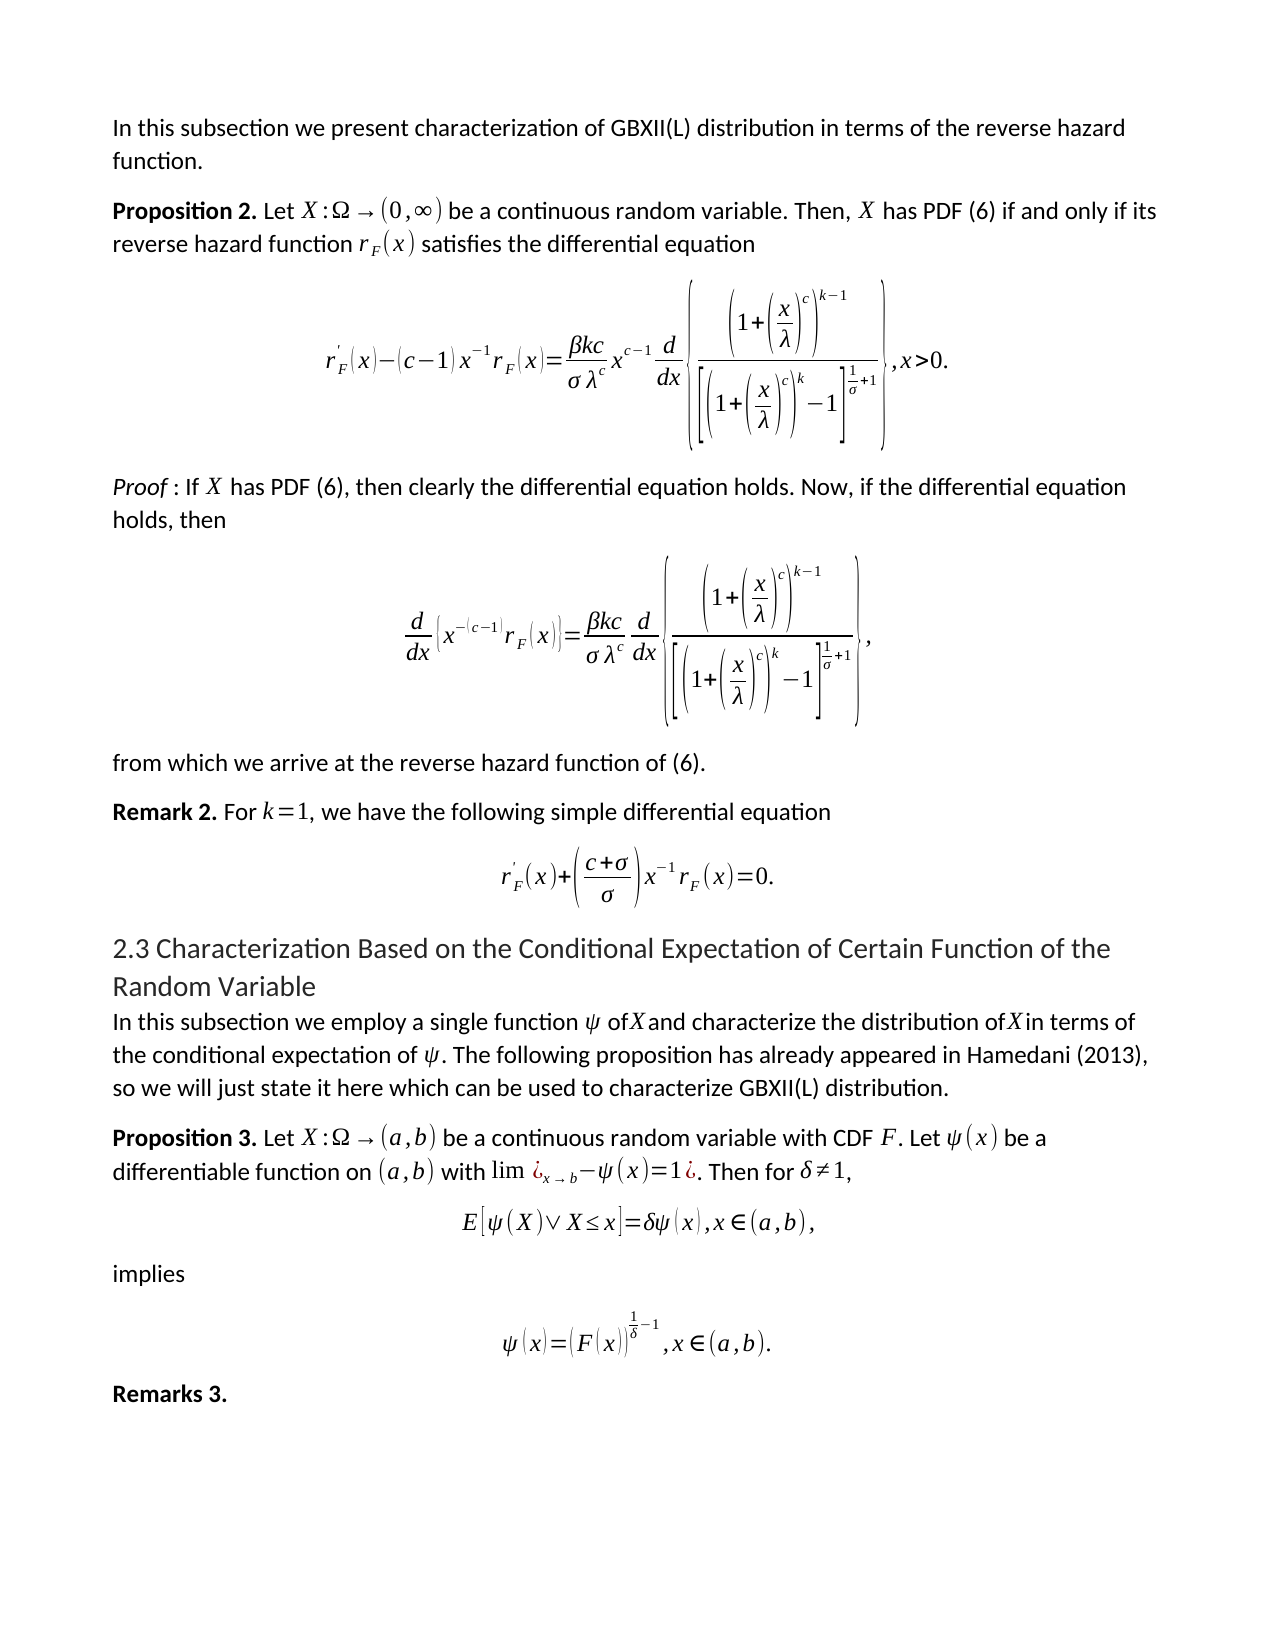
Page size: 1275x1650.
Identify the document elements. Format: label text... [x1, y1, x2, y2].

subtitle 2.3 Characterization Based on the Conditional Expectation of Certain Function of the Random Variable [112, 930, 1162, 1004]
text implies [112, 1258, 1162, 1288]
text Proposition 2. Let be a continuous random variable. Then, has PDF (6) if and only if its reverse hazard function satisfies the differential equation [112, 195, 1162, 260]
text In this subsection we employ a single function ofand characterize the distribution ofin terms of the conditional expectation of . The following proposition has already appeared in Hamedani (2013), so we will just state it here which can be used to characterize GBXII(L) distribution. [112, 1007, 1162, 1103]
text Remark 2. For , we have the following simple differential equation [112, 796, 1162, 827]
text Proof : If has PDF (6), then clearly the differential equation holds. Now, if the differential equation holds, then [112, 472, 1162, 535]
text Proposition 3. Let be a continuous random variable with CDF . Let be a differentiable function on with . Then for , [112, 1122, 1162, 1187]
text Remarks 3. [112, 1378, 1162, 1408]
text In this subsection we present characterization of GBXII(L) distribution in terms of the reverse hazard function. [112, 112, 1162, 176]
text from which we arrive at the reverse hazard function of (6). [112, 747, 1162, 777]
